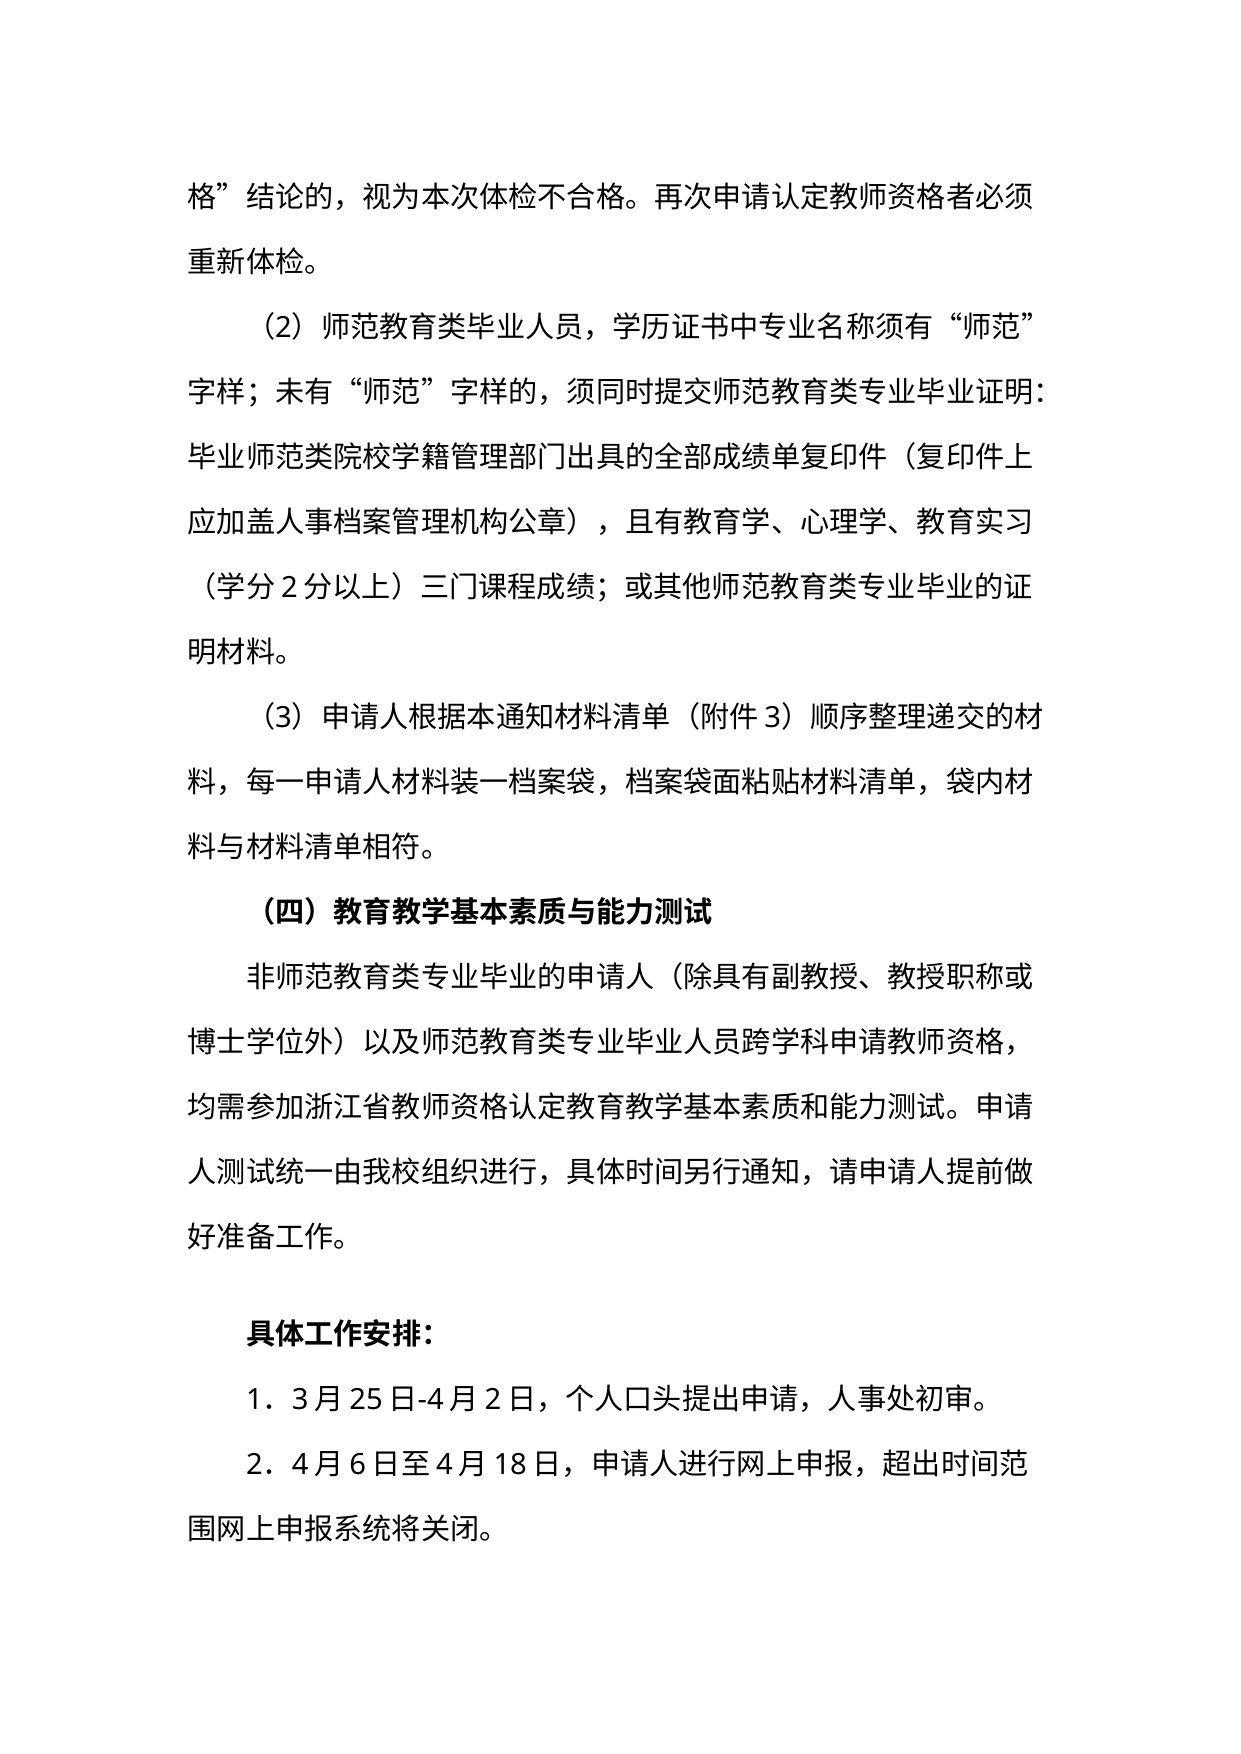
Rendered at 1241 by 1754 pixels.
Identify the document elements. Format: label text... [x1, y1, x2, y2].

text 非师范教育类专业毕业的申请人（除具有副教授、教授职称或博士学位外）以及师范教育类专业毕业人员跨学科申请教师资格，均需参加浙江省教师资格认定教育教学基本素质和能力测试。申请人测试统一由我校组织进行，具体时间另行通知，请申请人提前做好准备工作。 [187, 942, 1053, 1267]
text （四）教育教学基本素质与能力测试 [187, 877, 1053, 942]
text （3）申请人根据本通知材料清单（附件3）顺序整理递交的材料，每一申请人材料装一档案袋，档案袋面粘贴材料清单，袋内材料与材料清单相符。 [187, 682, 1053, 877]
text 2．4月6日至4月18日，申请人进行网上申报，超出时间范围网上申报系统将关闭。 [187, 1429, 1053, 1559]
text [187, 162, 1053, 292]
text 1．3月25日-4月2日，个人口头提出申请，人事处初审。 [187, 1364, 1053, 1429]
text 具体工作安排： [187, 1299, 1053, 1364]
text （2）师范教育类毕业人员，学历证书中专业名称须有“师范”字样；未有“师范”字样的，须同时提交师范教育类专业毕业证明：毕业师范类院校学籍管理部门出具的全部成绩单复印件（复印件上应加盖人事档案管理机构公章），且有教育学、心理学、教育实习（学分2分以上）三门课程成绩；或其他师范教育类专业毕业的证明材料。 [187, 292, 1053, 682]
